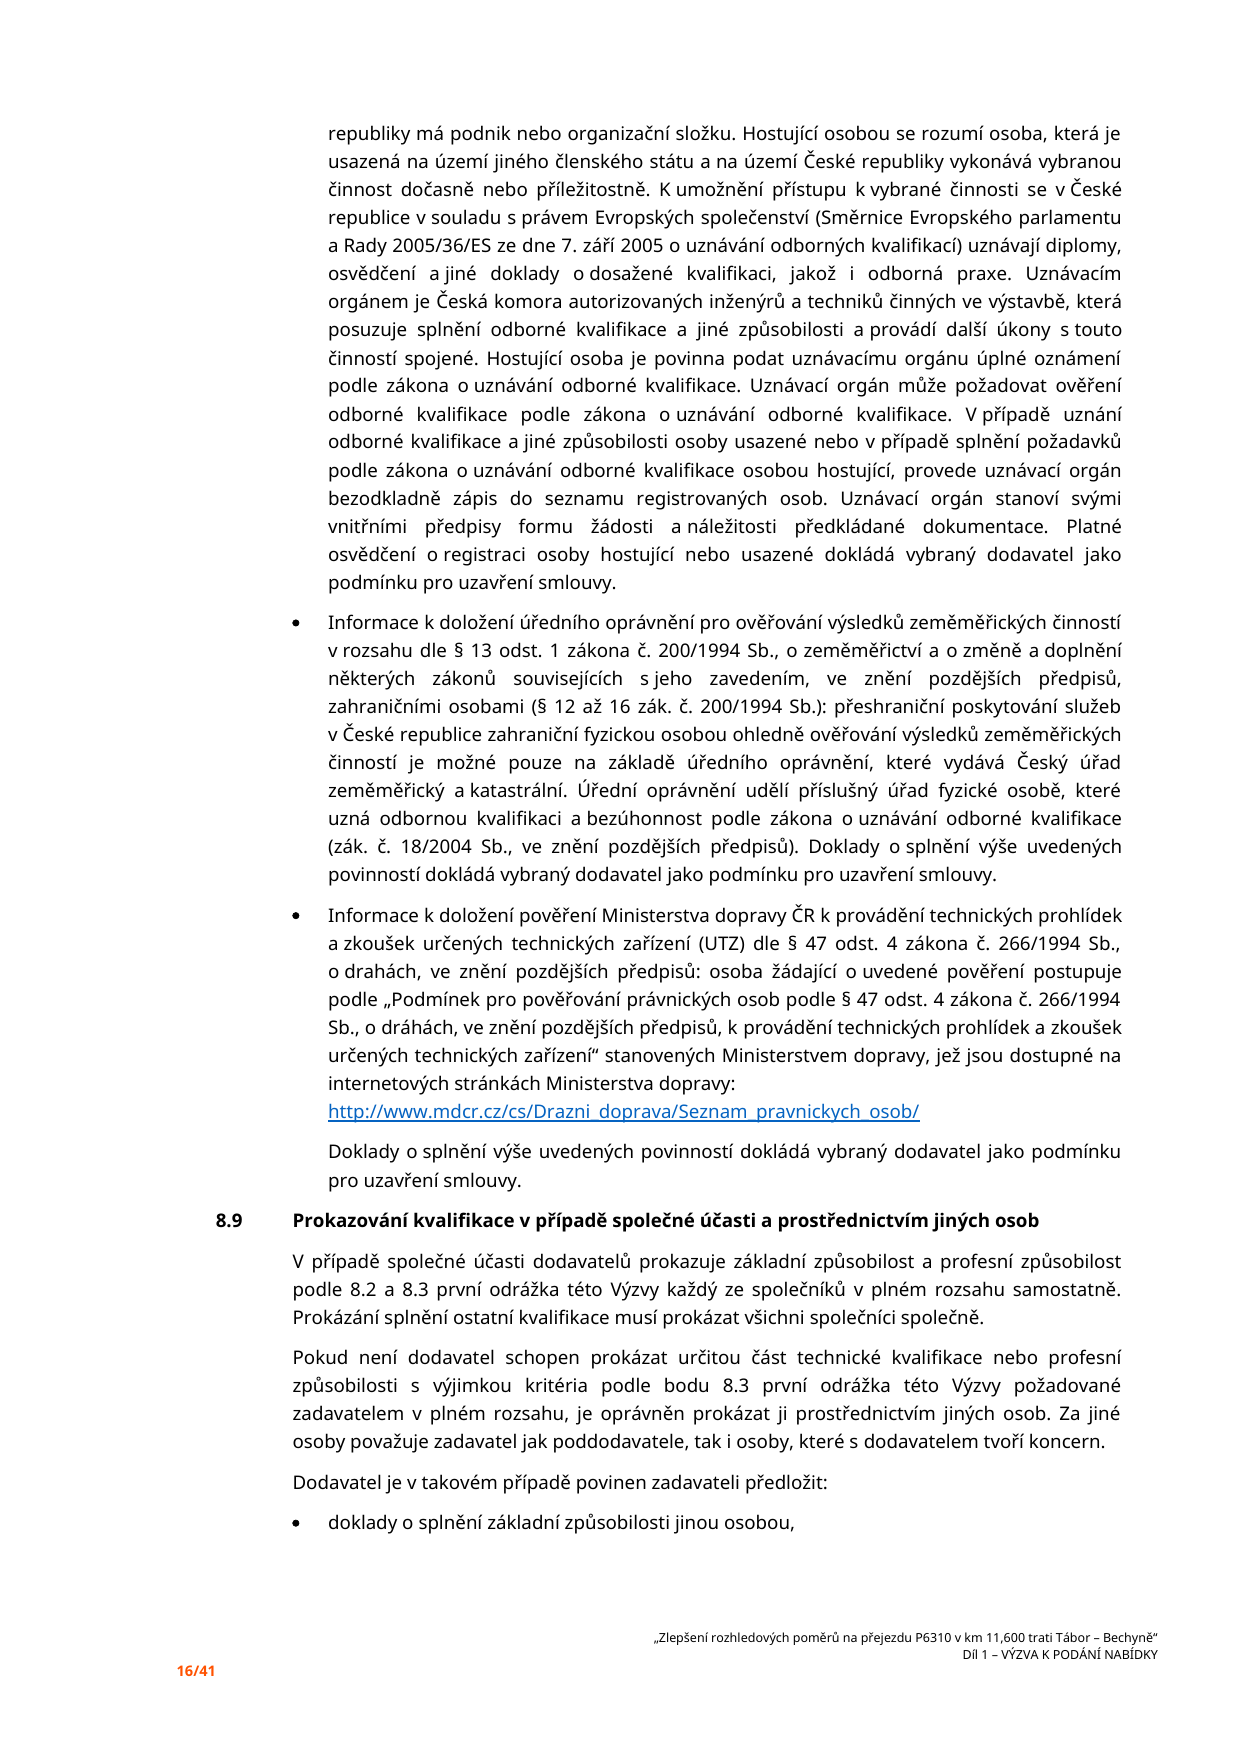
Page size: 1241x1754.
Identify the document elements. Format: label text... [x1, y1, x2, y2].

text Informace k doložení úředního oprávnění pro ověřování výsledků zeměměřických činností v rozsahu dle § 13 odst. 1 zákona č. 200/1994 Sb., o zeměměřictví a o změně a doplnění některých zákonů souvisejících s jeho zavedením, ve znění pozdějších předpisů, zahraničními osobami (§ 12 až 16 zák. č. 200/1994 Sb.): přeshraniční poskytování služeb v České republice zahraniční fyzickou osobou ohledně ověřování výsledků zeměměřických činností je možné pouze na základě úředního oprávnění, které vydává Český úřad zeměměřický a katastrální. Úřední oprávnění udělí příslušný úřad fyzické osobě, které uzná odbornou kvalifikaci a bezúhonnost podle zákona o uznávání odborné kvalifikace (zák. č. 18/2004 Sb., ve znění pozdějších předpisů). Doklady o splnění výše uvedených povinností dokládá vybraný dodavatel jako podmínku pro uzavření smlouvy. [292, 609, 1122, 887]
text Informace k doložení pověření Ministerstva dopravy ČR k provádění technických prohlídek a zkoušek určených technických zařízení (UTZ) dle § 47 odst. 4 zákona č. 266/1994 Sb., o drahách, ve znění pozdějších předpisů: osoba žádající o uvedené pověření postupuje podle „Podmínek pro pověřování právnických osob podle § 47 odst. 4 zákona č. 266/1994 Sb., o dráhách, ve znění pozdějších předpisů, k provádění technických prohlídek a zkoušek určených technických zařízení“ stanovených Ministerstvem dopravy, jež jsou dostupné na internetových stránkách Ministerstva dopravy: [292, 902, 1122, 1096]
text Doklady o splnění výše uvedených povinností dokládá vybraný dodavatel jako podmínku pro uzavření smlouvy. [328, 1139, 1122, 1192]
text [292, 121, 1122, 594]
text Dodavatel je v takovém případě povinen zadavateli předložit: [292, 1469, 1122, 1494]
text Prokazování kvalifikace v případě společné účasti a prostřednictvím jiných osob [216, 1207, 1122, 1233]
text http://www.mdcr.cz/cs/Drazni_doprava/Seznam_pravnickych_osob/ [328, 1098, 1122, 1124]
text doklady o splnění základní způsobilosti jinou osobou, [292, 1509, 1122, 1535]
text V případě společné účasti dodavatelů prokazuje základní způsobilost a profesní způsobilost podle 8.2 a 8.3 první odrážka této Výzvy každý ze společníků v plném rozsahu samostatně. Prokázání splnění ostatní kvalifikace musí prokázat všichni společníci společně. [292, 1248, 1122, 1329]
text Pokud není dodavatel schopen prokázat určitou část technické kvalifikace nebo profesní způsobilosti s výjimkou kritéria podle bodu 8.3 první odrážka této Výzvy požadované zadavatelem v plném rozsahu, je oprávněn prokázat ji prostřednictvím jiných osob. Za jiné osoby považuje zadavatel jak poddodavatele, tak i osoby, které s dodavatelem tvoří koncern. [292, 1344, 1122, 1454]
